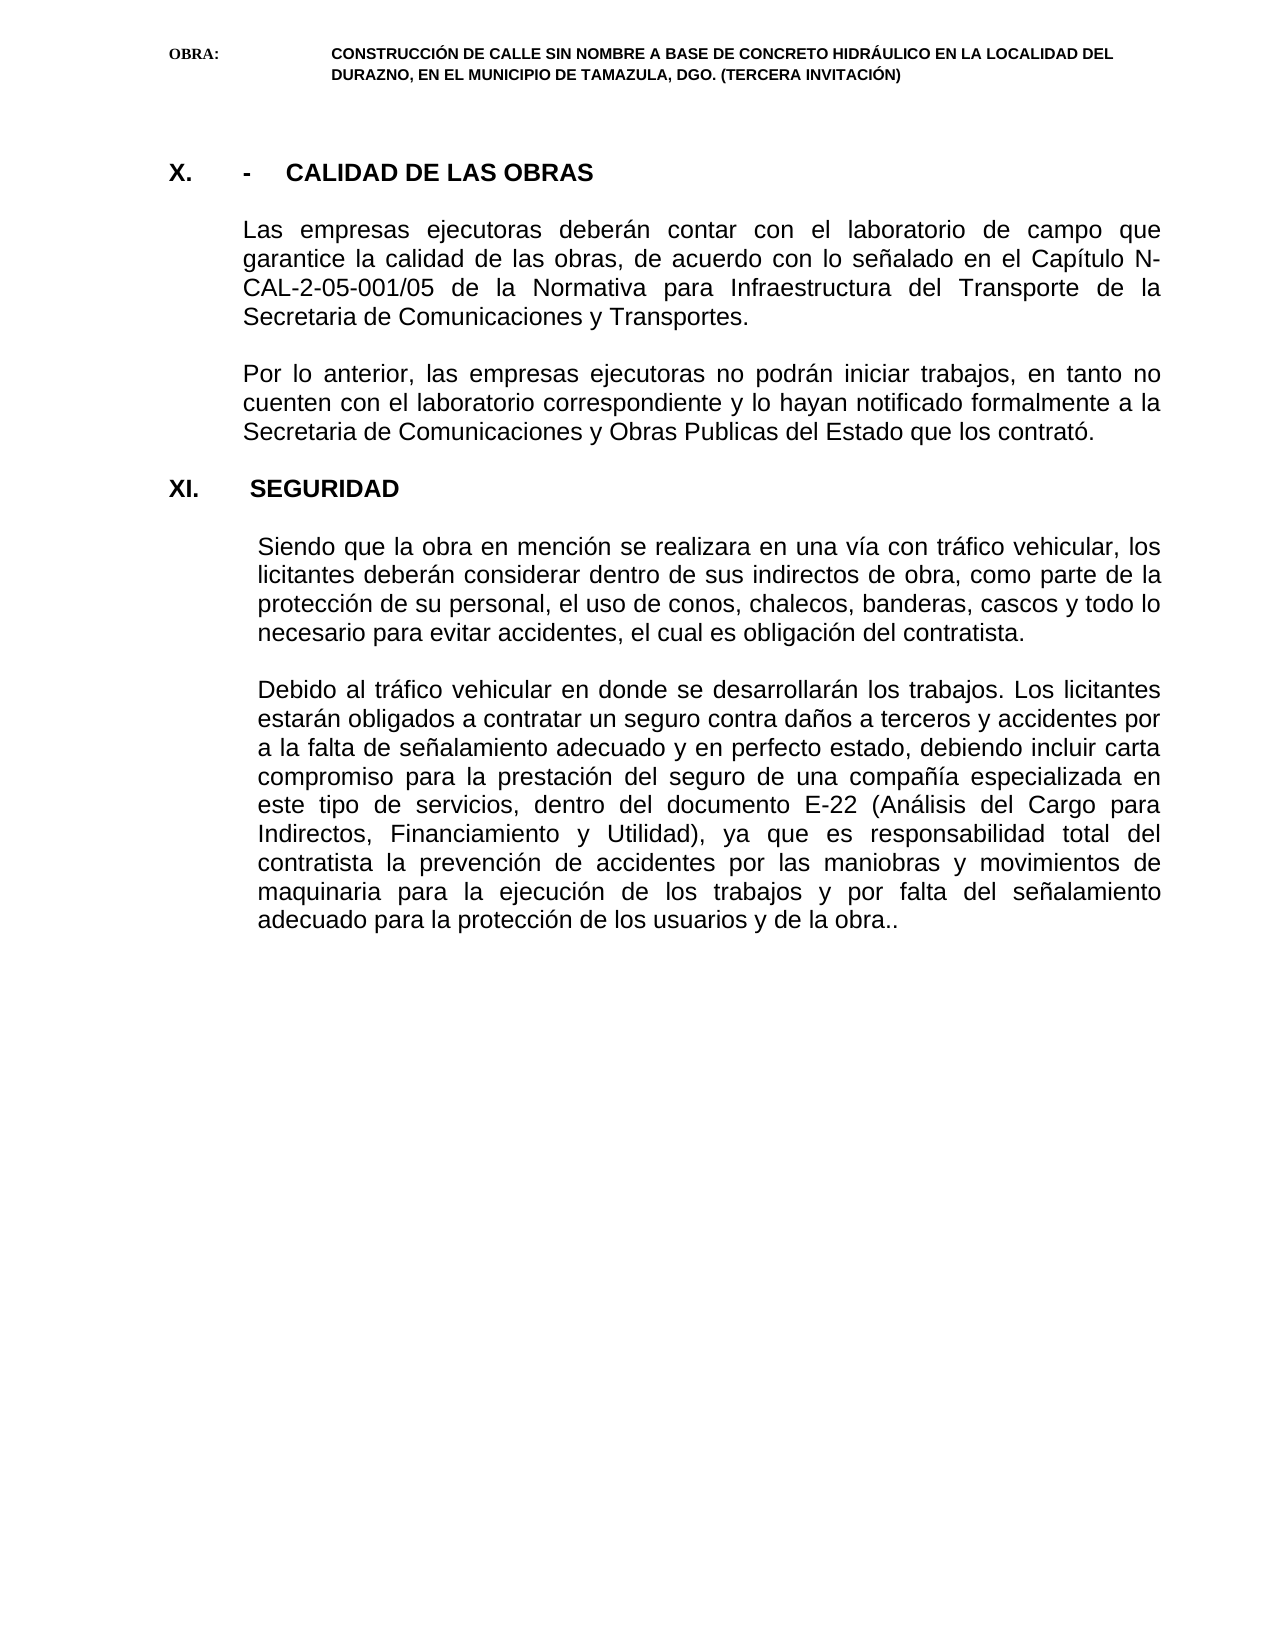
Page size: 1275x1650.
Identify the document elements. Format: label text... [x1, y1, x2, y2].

text Siendo que la obra en mención se realizara en una vía con tráfico vehicular, los licitantes deberán considerar dentro de sus indirectos de obra, como parte de la protección de su personal, el uso de conos, chalecos, banderas, cascos y todo lo necesario para evitar accidentes, el cual es obligación del contratista. [257, 532, 1162, 647]
text XI. SEGURIDAD [169, 474, 1162, 503]
text Por lo anterior, las empresas ejecutoras no podrán iniciar trabajos, en tanto no cuenten con el laboratorio correspondiente y lo hayan notificado formalmente a de Comunicaciones y Obras Publicas del Estado que los contrató. [243, 359, 1162, 445]
text X. - CALIDAD DE LAS OBRAS [169, 158, 1162, 187]
text Las empresas ejecutoras deberán contar con el laboratorio de campo que garantice la calidad de las obras, de acuerdo con lo señalado en el Capítulo N-CAL-2-05-001/05 de la Normativa para Infraestructura del Transporte de la Secretaria de Comunicaciones y Transportes. [243, 215, 1162, 330]
text Debido al tráfico vehicular en donde se desarrollarán los trabajos. Los licitantes estarán obligados a contratar un seguro contra daños a terceros y accidentes por a la falta de señalamiento adecuado y en perfecto estado, debiendo incluir carta compromiso para la prestación del seguro de una compañía especializada en este tipo de servicios, dentro del documento E-22 (Análisis del Cargo para Indirectos, Financiamiento y Utilidad), ya que es responsabilidad total del contratista la prevención de accidentes por las maniobras y movimientos de maquinaria para la ejecución de los trabajos y por falta del señalamiento adecuado para la protección de los usuarios y de la obra.. [257, 675, 1162, 934]
